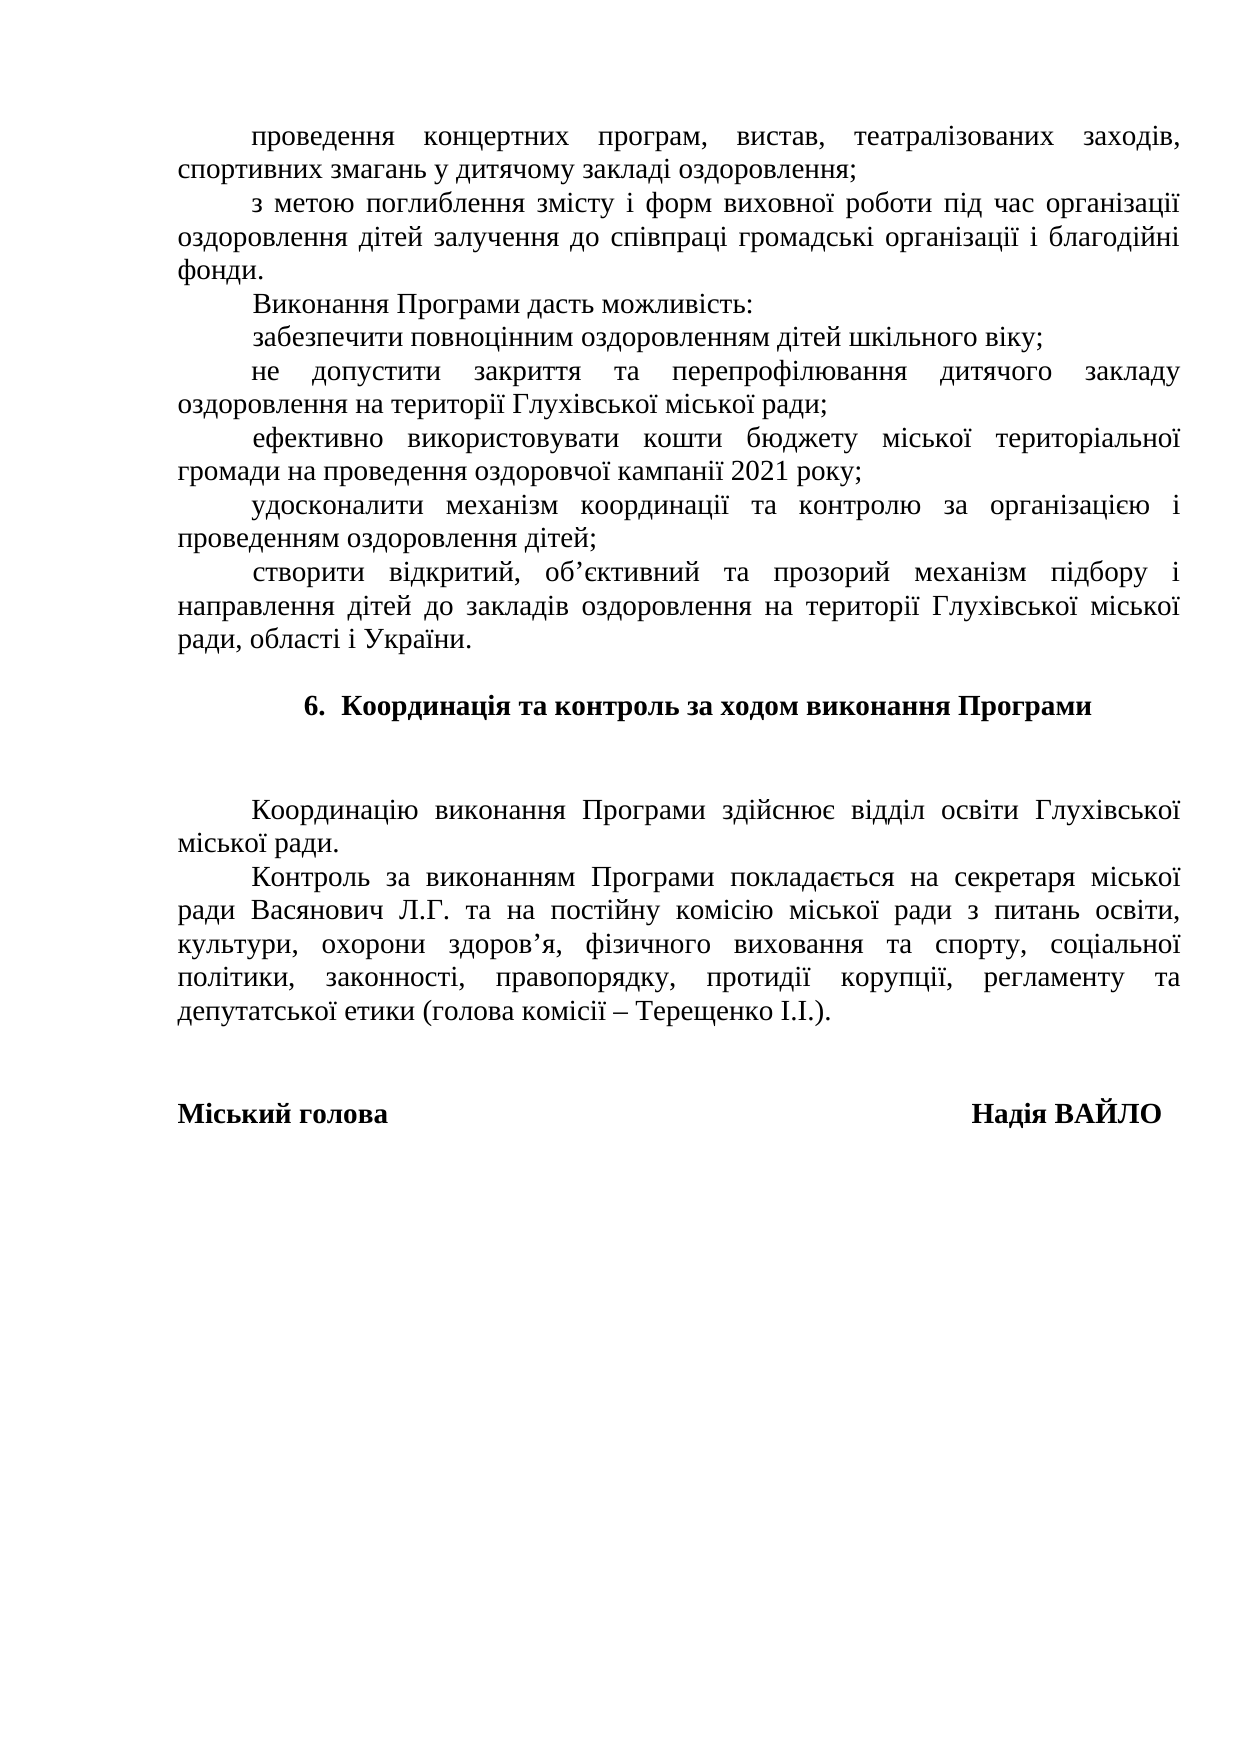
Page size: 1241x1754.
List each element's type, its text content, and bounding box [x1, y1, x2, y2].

text удосконалити механізм координації та контролю за організацією і проведенням оздоровлення дітей; [177, 487, 1181, 554]
text Координацію виконання Програми здійснює відділ освіти Глухівської міської ради. [177, 792, 1181, 859]
text не допустити закриття та перепрофілювання дитячого закладу оздоровлення на території Глухівської міської ради; [177, 353, 1181, 420]
text проведення концертних програм, вистав, театралізованих заходів, спортивних змагань у дитячому закладі оздоровлення; [177, 118, 1181, 185]
text створити відкритий, об’єктивний та прозорий механізм підбору і направлення дітей до закладів оздоровлення на території Глухівської міської ради, області і України. [177, 554, 1181, 655]
subtitle Міський голова Надія ВАЙЛО [177, 1097, 1181, 1130]
text Виконання Програми дасть можливість: [252, 286, 1181, 319]
text Контроль за виконанням Програми покладається на секретаря міської ради Васянович Л.Г. та на постійну комісію міської ради з питань освіти, культури, охорони здоров’я, фізичного виховання та спорту, соціальної політики, законності, правопорядку, протидії корупції, регламенту та депутатської етики (голова комісії – Терещенко І.І.). [177, 859, 1181, 1027]
list Координація та контроль за ходом виконання Програми [215, 688, 1181, 722]
text з метою поглиблення змісту і форм виховної роботи під час організації оздоровлення дітей залучення до співпраці громадські організації і благодійні фонди. [177, 185, 1181, 286]
text ефективно використовувати кошти бюджету міської територіальної громади на проведення оздоровчої кампанії 2021 року; [177, 420, 1181, 487]
text забезпечити повноцінним оздоровленням дітей шкільного віку; [177, 319, 1181, 353]
